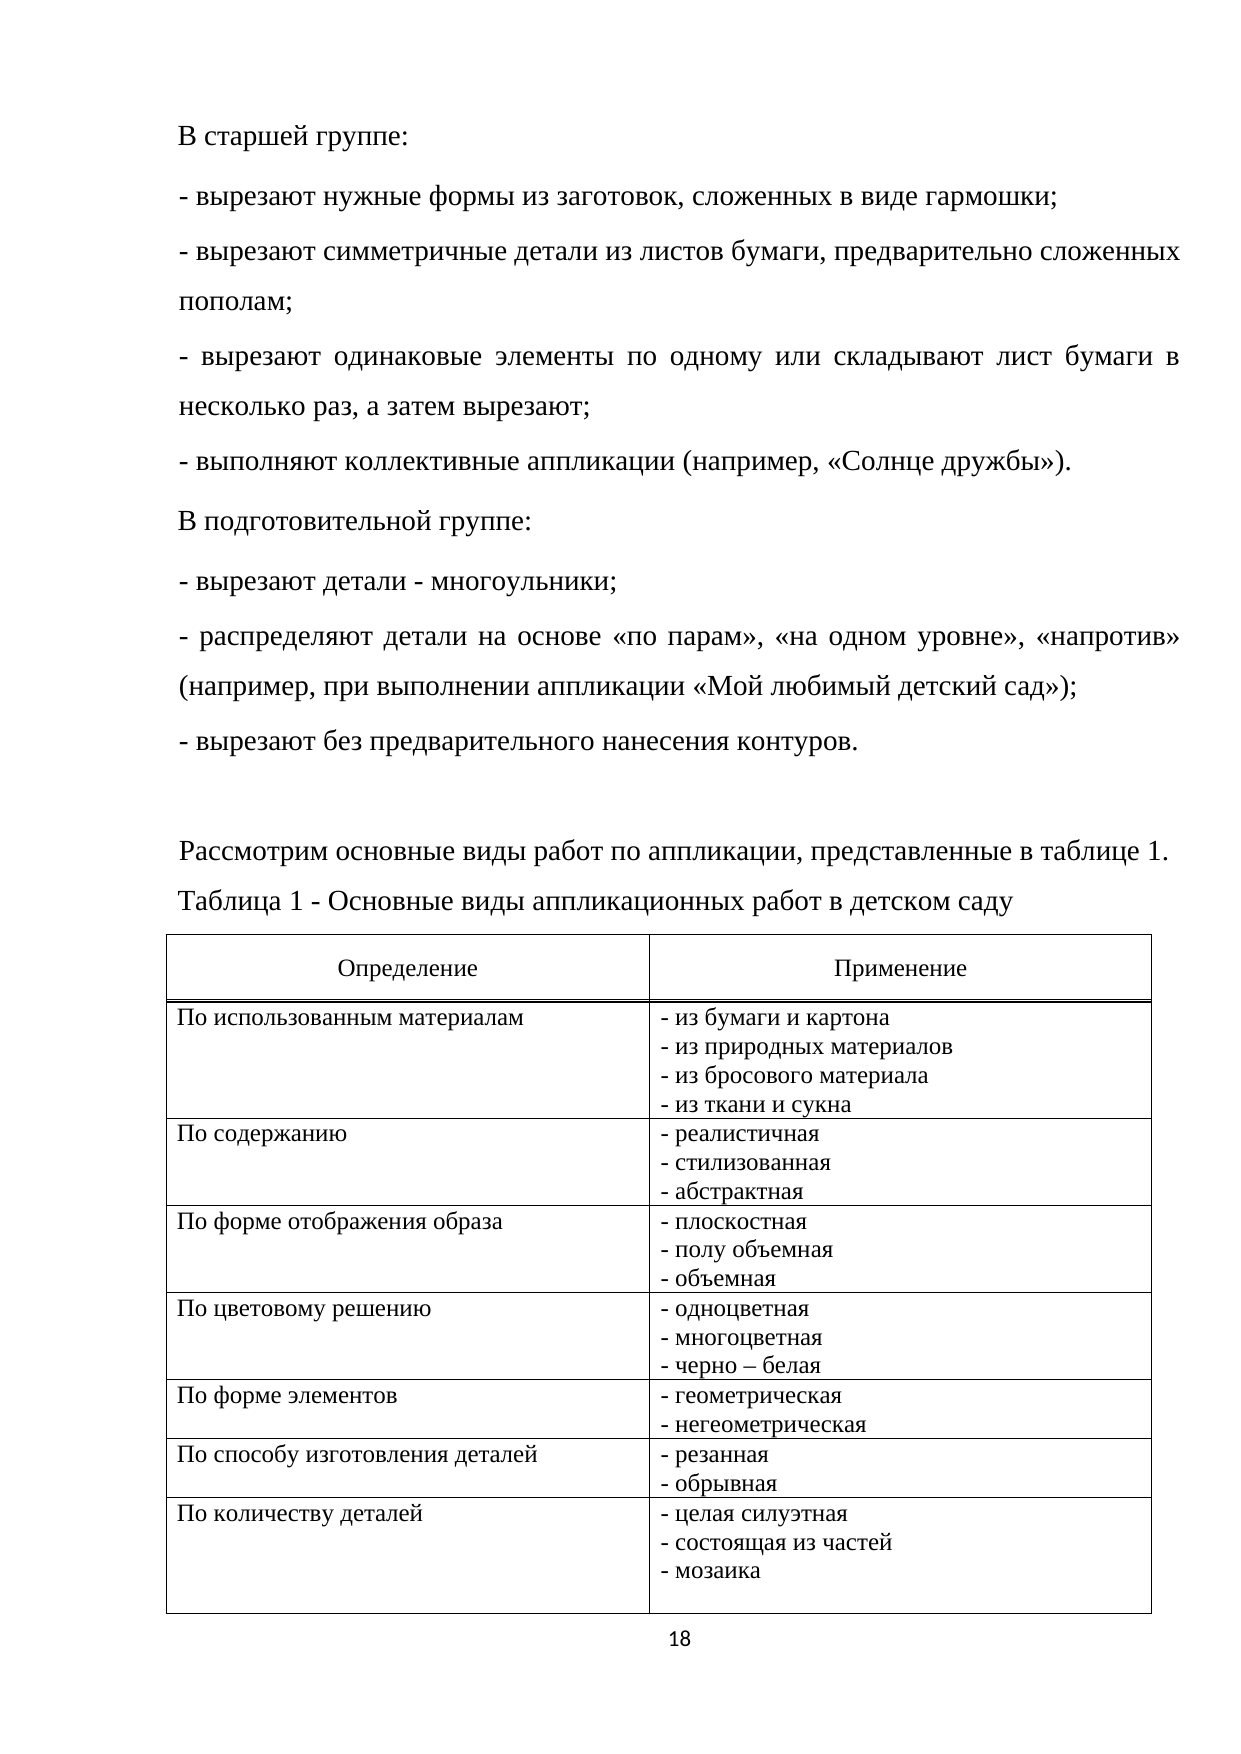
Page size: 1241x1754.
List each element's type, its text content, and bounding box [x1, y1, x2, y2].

table_cell По форме элементов [167, 1380, 649, 1438]
text - вырезают нужные формы из заготовок, сложенных в виде гармошки; [179, 178, 1181, 211]
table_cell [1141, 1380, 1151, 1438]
text - вырезают одинаковые элементы по одному или складывают лист бумаги в несколько раз, а затем вырезают; [179, 338, 1181, 422]
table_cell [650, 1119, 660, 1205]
table_cell По содержанию [167, 1119, 649, 1205]
text В подготовительной группе: [177, 503, 1181, 537]
table_cell По способу изготовления деталей [167, 1439, 649, 1497]
text - вырезают симметричные детали из листов бумаги, предварительно сложенных пополам; [179, 233, 1181, 317]
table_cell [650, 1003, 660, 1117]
text - вырезают детали - многоульники; [179, 563, 1181, 596]
table_header Определение [167, 935, 649, 999]
table_cell По цветовому решению [167, 1293, 649, 1379]
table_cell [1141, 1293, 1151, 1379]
text В старшей группе: [177, 118, 1181, 152]
text - распределяют детали на основе «по парам», «на одном уровне», «напротив» (например, при выполнении аппликации «Мой любимый детский сад»); [179, 618, 1181, 702]
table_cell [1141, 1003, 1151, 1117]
table_cell - резанная - обрывная [650, 1439, 1151, 1497]
table_cell По использованным материалам [167, 1003, 649, 1117]
text Рассмотрим основные виды работ по аппликации, представленные в таблице 1. [179, 833, 1181, 867]
text Таблица 1 - Основные виды аппликационных работ в детском саду [177, 883, 1181, 917]
table_header Применение [650, 935, 1151, 999]
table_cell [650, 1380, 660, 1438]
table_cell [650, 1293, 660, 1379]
text - вырезают без предварительного нанесения контуров. [179, 723, 1181, 757]
text - выполняют коллективные аппликации (например, «Солнце дружбы»). [179, 443, 1181, 477]
table_cell По количеству деталей [167, 1498, 649, 1613]
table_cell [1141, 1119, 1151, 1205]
table_cell По форме отображения образа [167, 1206, 649, 1292]
